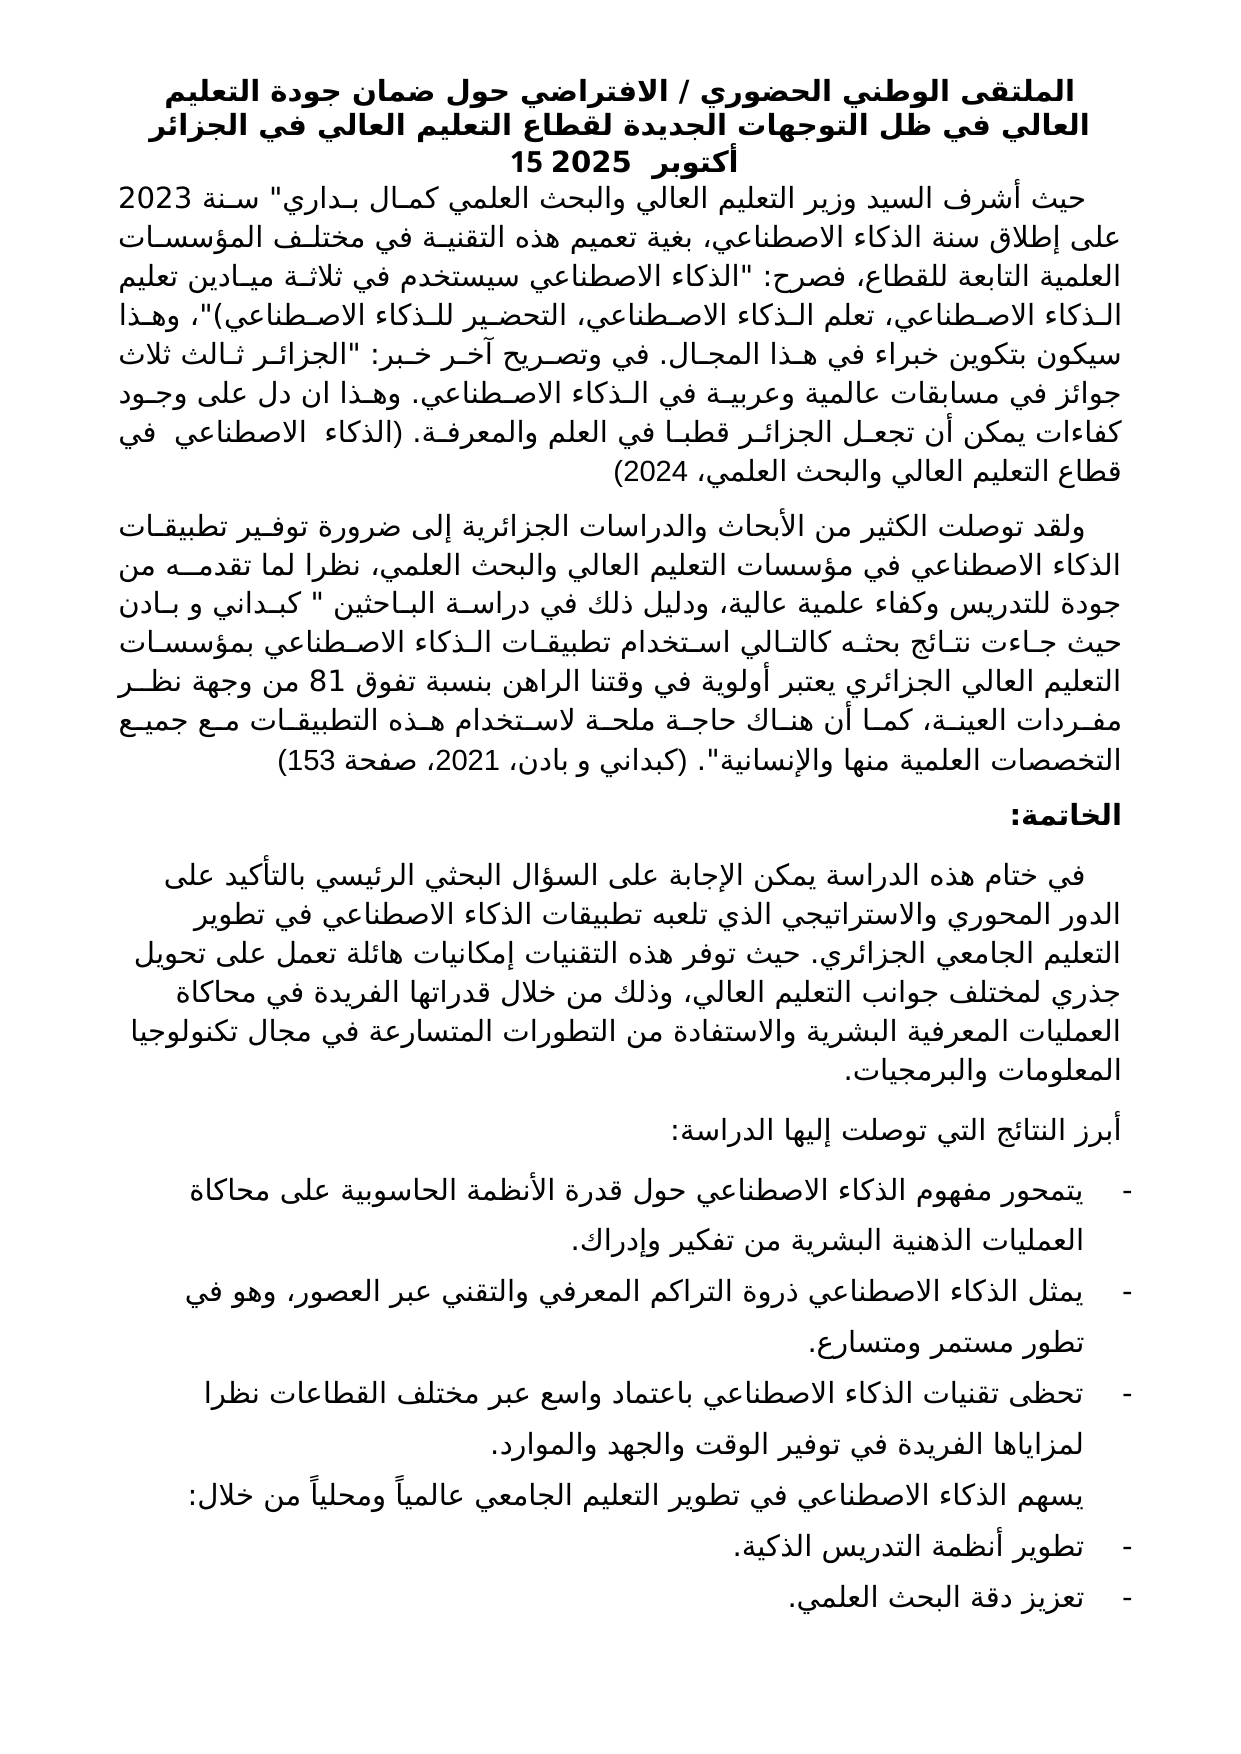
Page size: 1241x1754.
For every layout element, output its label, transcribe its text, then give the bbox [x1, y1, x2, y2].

list تحظى تقنيات الذكاء الاصطناعي باعتماد واسع عبر مختلف القطاعات نظرا لمزاياها الفريدة في توفير الوقت والجهد والموارد. [118, 1377, 1122, 1461]
list يتمحور مفهوم الذكاء الاصطناعي حول قدرة الأنظمة الحاسوبية على محاكاة العمليات الذهنية البشرية من تفكير وإدراك. [118, 1173, 1122, 1258]
list تعزيز دقة البحث العلمي. [118, 1580, 1122, 1614]
list يمثل الذكاء الاصطناعي ذروة التراكم المعرفي والتقني عبر العصور، وهو في تطور مستمر ومتسارع. [118, 1275, 1122, 1359]
list تطوير أنظمة التدريس الذكية. [118, 1529, 1122, 1563]
text في ختام هذه الدراسة يمكن الإجابة على السؤال البحثي الرئيسي بالتأكيد على الدور المحوري والاستراتيجي الذي تلعبه تطبيقات الذكاء الاصطناعي في تطوير التعليم الجامعي الجزائري. حيث توفر هذه التقنيات إمكانيات هائلة تعمل على تحويل جذري لمختلف جوانب التعليم العالي، وذلك من خلال قدراتها الفريدة في محاكاة العمليات المعرفية البشرية والاستفادة من التطورات المتسارعة في مجال تكنولوجيا المعلومات والبرمجيات. [118, 858, 1122, 1087]
text حيث أشرف السيد وزير التعليم العالي والبحث العلمي كمال بداري" سنة 2023 على إطلاق سنة الذكاء الاصطناعي، بغية تعميم هذه التقنية في مختلف المؤسسات العلمية التابعة للقطاع، فصرح: "الذكاء الاصطناعي سيستخدم في ثلاثة ميادين تعليم الذكاء الاصطناعي، تعلم الذكاء الاصطناعي، التحضير للذكاء الاصطناعي)"، وهذا سيكون بتكوين خبراء في هذا المجال. في وتصريح آخر خبر: "الجزائر ثالث ثلاث جوائز في مسابقات عالمية وعربية في الذكاء الاصطناعي. وهذا ان دل على وجود كفاءات يمكن أن تجعل الجزائر قطبا في العلم والمعرفة. (الذكاء الاصطناعي في قطاع التعليم العالي والبحث العلمي، 2024) [118, 181, 1122, 487]
text ولقد توصلت الكثير من الأبحاث والدراسات الجزائرية إلى ضرورة توفير تطبيقات الذكاء الاصطناعي في مؤسسات التعليم العالي والبحث العلمي، نظرا لما تقدمه من جودة للتدريس وكفاء علمية عالية، ودليل ذلك في دراسة الباحثين " كبداني و بادن حيث جاءت نتائج بحثه كالتالي استخدام تطبيقات الذكاء الاصطناعي بمؤسسات التعليم العالي الجزائري يعتبر أولوية في وقتنا الراهن بنسبة تفوق 81 من وجهة نظر مفردات العينة، كما أن هناك حاجة ملحة لاستخدام هذه التطبيقات مع جميع التخصصات العلمية منها والإنسانية". (كبداني و بادن، 2021، صفحة 153) [118, 509, 1122, 777]
list يسهم الذكاء الاصطناعي في تطوير التعليم الجامعي عالمياً ومحلياً من خلال: [118, 1478, 1084, 1512]
text الخاتمة: [118, 799, 1122, 833]
text أبرز النتائج التي توصلت إليها الدراسة: [118, 1113, 1122, 1147]
